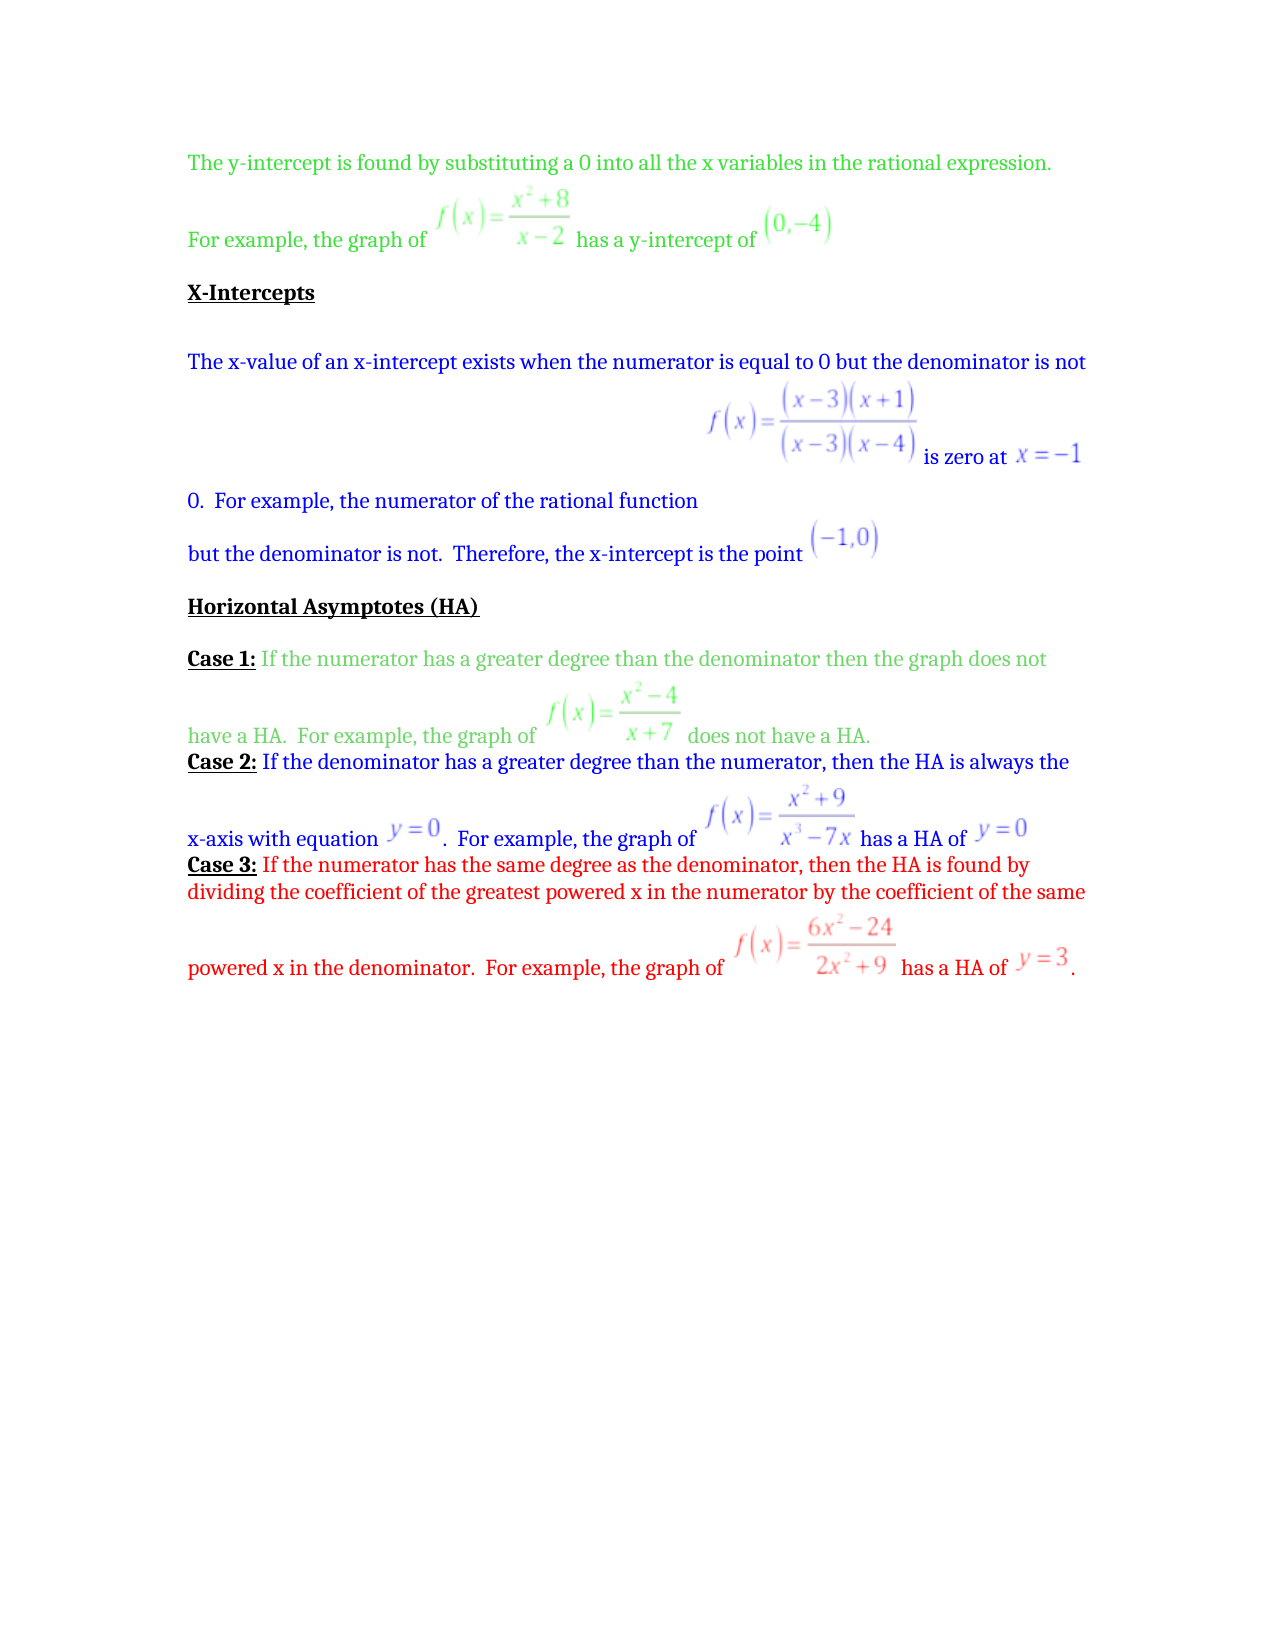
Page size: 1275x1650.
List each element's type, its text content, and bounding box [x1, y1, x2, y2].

text Case 3: If the numerator has the same degree as the denominator, then the HA is found by dividing the coefficient of the greatest powered x in the numerator by the coefficient of the same powered x in the denominator. For example, the graph of has a HA of . [187, 852, 1087, 981]
text Case 2: If the denominator has a greater degree than the numerator, then the HA is always the x-axis with equation . For example, the graph of has a HA of [187, 749, 1087, 852]
text Horizontal Asymptotes (HA) [187, 593, 1087, 620]
text X-Intercepts [187, 279, 1087, 306]
text The x-value of an x-intercept exists when the numerator is equal to 0 but the denominator is not 0. For example, the numerator of the rational function is zero at but the denominator is not. Therefore, the x-intercept is the point [187, 306, 1087, 567]
text The y-intercept is found by substituting a 0 into all the x variables in the rational expression. For example, the graph of has a y-intercept of [187, 150, 1087, 253]
text Case 1: If the numerator has a greater degree than the denominator then the graph does not have a HA. For example, the graph of does not have a HA. [187, 646, 1087, 749]
